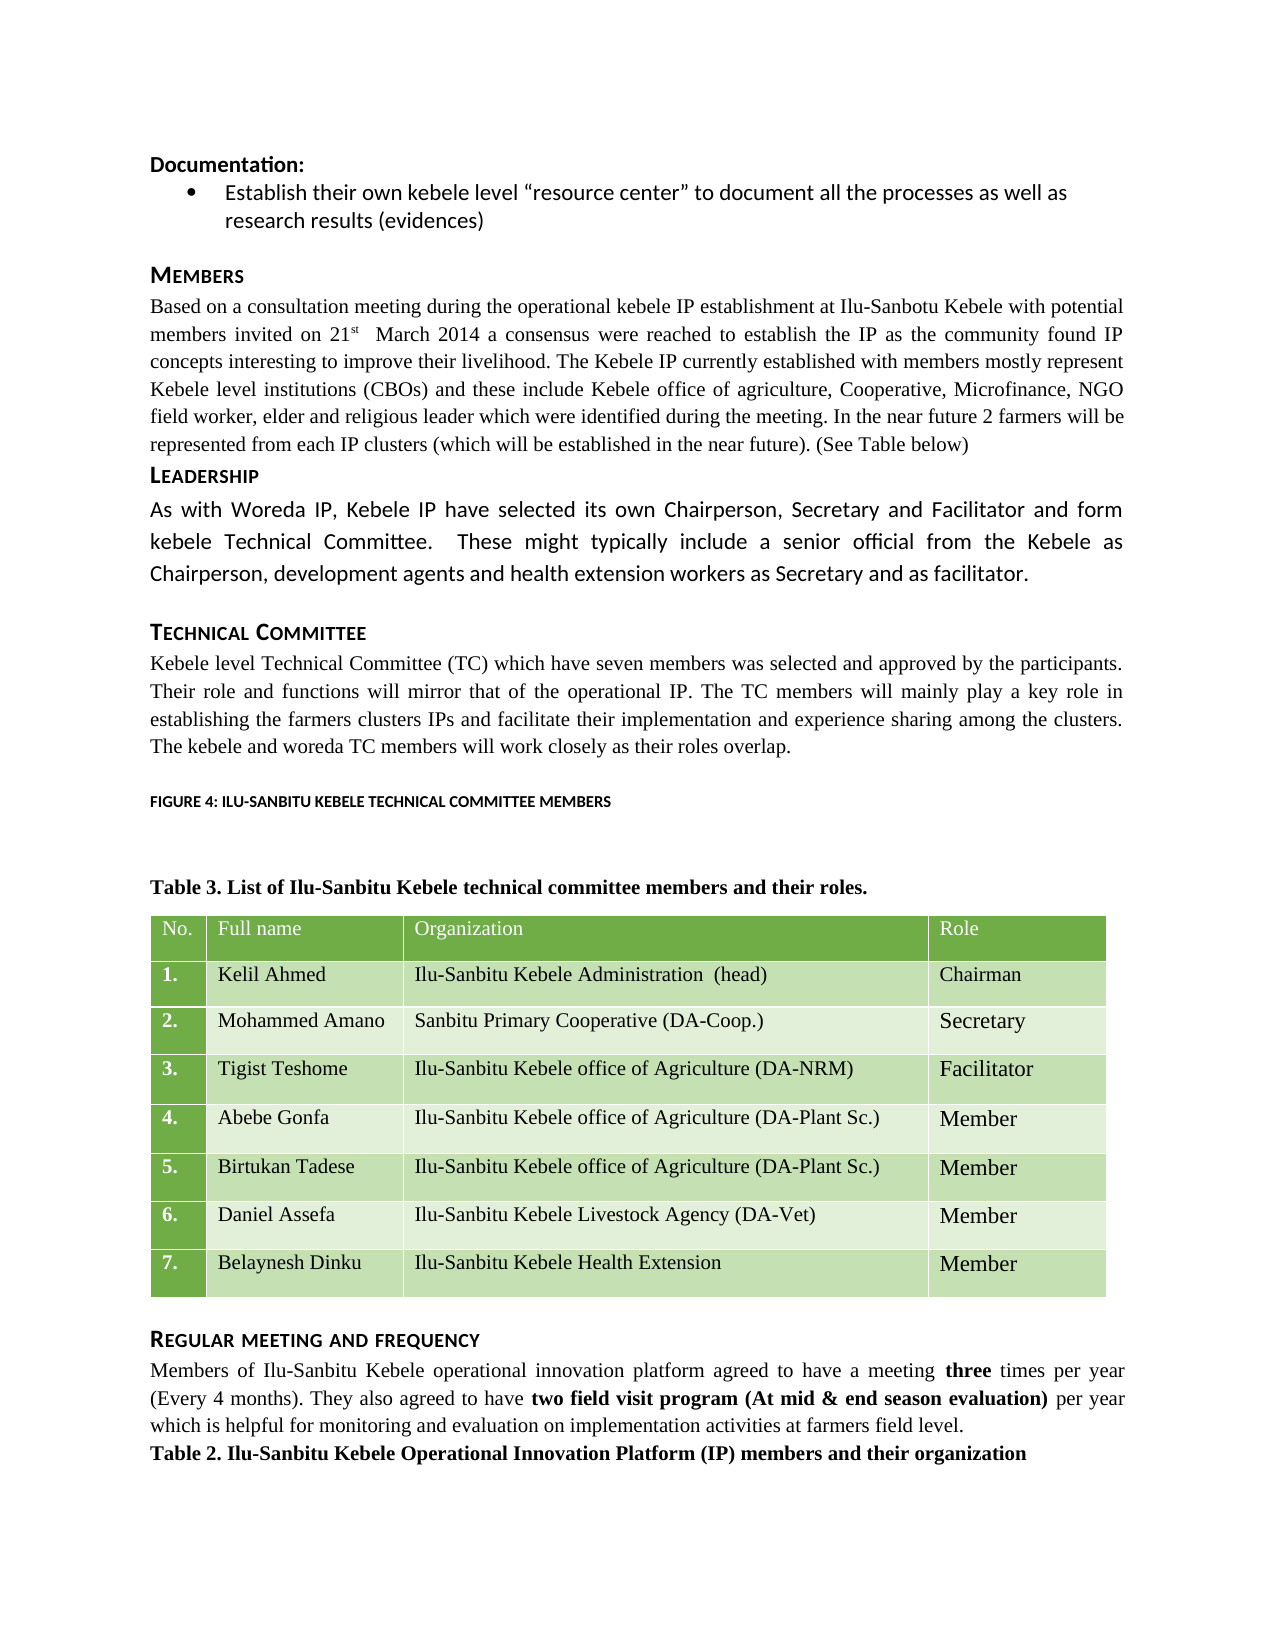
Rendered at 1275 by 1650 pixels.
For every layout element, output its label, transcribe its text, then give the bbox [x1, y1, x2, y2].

table_cell Ilu-Sanbitu Kebele Health Extension [404, 1250, 928, 1297]
subtitle Members [150, 259, 1125, 289]
table_cell Belaynesh Dinku [207, 1250, 403, 1297]
table_cell Ilu-Sanbitu Kebele office of Agriculture (DA-Plant Sc.) [404, 1105, 928, 1153]
table_cell Kelil Ahmed [207, 962, 403, 1006]
table_cell Mohammed Amano [207, 1008, 403, 1054]
table_cell Birtukan Tadese [207, 1154, 403, 1201]
table_cell Member [929, 1250, 1106, 1297]
table_header Role [929, 916, 1106, 961]
text Based on a consultation meeting during the operational kebele IP establishment at Ilu-Sanbotu Kebele with potential members invited on 21st March 2014 a consensus were reached to establish the IP as the community found IP concepts interesting to improve their livelihood. The Kebele IP currently established with members mostly represent Kebele level institutions (CBOs) and these include Kebele office of agriculture, Cooperative, Microfinance, NGO field worker, elder and religious leader which were identified during the meeting. In the near future 2 farmers will be represented from each IP clusters (which will be established in the near future). (See Table below) [150, 294, 1125, 456]
table_cell 7. [151, 1250, 206, 1297]
table_cell 6. [151, 1202, 206, 1249]
text Documentation: [150, 150, 1125, 178]
table_cell Member [929, 1154, 1106, 1201]
subtitle Technical Committee [150, 616, 1125, 647]
table_cell Ilu-Sanbitu Kebele office of Agriculture (DA-Plant Sc.) [404, 1154, 928, 1201]
list Establish their own kebele level “resource center” to document all the processes as well as research results (evidences) [187, 178, 1125, 234]
table_cell Ilu-Sanbitu Kebele Livestock Agency (DA-Vet) [404, 1202, 928, 1249]
table_cell Member [929, 1202, 1106, 1249]
table_cell Chairman [929, 962, 1106, 1006]
text Table 3. List of Ilu-Sanbitu Kebele technical committee members and their roles. [150, 875, 1125, 899]
text Table 2. Ilu-Sanbitu Kebele Operational Innovation Platform (IP) members and their organization [150, 1441, 1125, 1465]
table_cell Member [929, 1105, 1106, 1153]
table_cell 5. [151, 1154, 206, 1201]
table_header No. [151, 916, 206, 961]
table_header Full name [207, 916, 403, 961]
table_cell 1. [151, 962, 206, 1006]
table_cell Daniel Assefa [207, 1202, 403, 1249]
table_header Organization [404, 916, 928, 961]
table_cell Secretary [929, 1008, 1106, 1054]
table_cell Tigist Teshome [207, 1055, 403, 1104]
table_cell Ilu-Sanbitu Kebele office of Agriculture (DA-NRM) [404, 1055, 928, 1104]
subtitle Leadership [150, 460, 1125, 490]
table_cell Sanbitu Primary Cooperative (DA-Coop.) [404, 1008, 928, 1054]
text Members of Ilu-Sanbitu Kebele operational innovation platform agreed to have a meeting three times per year (Every 4 months). They also agreed to have two field visit program (At mid & end season evaluation) per year which is helpful for monitoring and evaluation on implementation activities at farmers field level. [150, 1358, 1125, 1437]
table_cell Abebe Gonfa [207, 1105, 403, 1153]
table_cell 2. [151, 1008, 206, 1054]
table_cell 4. [151, 1105, 206, 1153]
table_cell Facilitator [929, 1055, 1106, 1104]
table_cell 3. [151, 1055, 206, 1104]
text Kebele level Technical Committee (TC) which have seven members was selected and approved by the participants. Their role and functions will mirror that of the operational IP. The TC members will mainly play a key role in establishing the farmers clusters IPs and facilitate their implementation and experience sharing among the clusters. The kebele and woreda TC members will work closely as their roles overlap. [150, 651, 1125, 758]
subtitle Regular meeting and frequency [150, 1323, 1125, 1354]
table_cell Ilu-Sanbitu Kebele Administration (head) [404, 962, 928, 1006]
text As with Woreda IP, Kebele IP have selected its own Chairperson, Secretary and Facilitator and form kebele Technical Committee. These might typically include a senior official from the Kebele as Chairperson, development agents and health extension workers as Secretary and as facilitator. [150, 495, 1125, 587]
